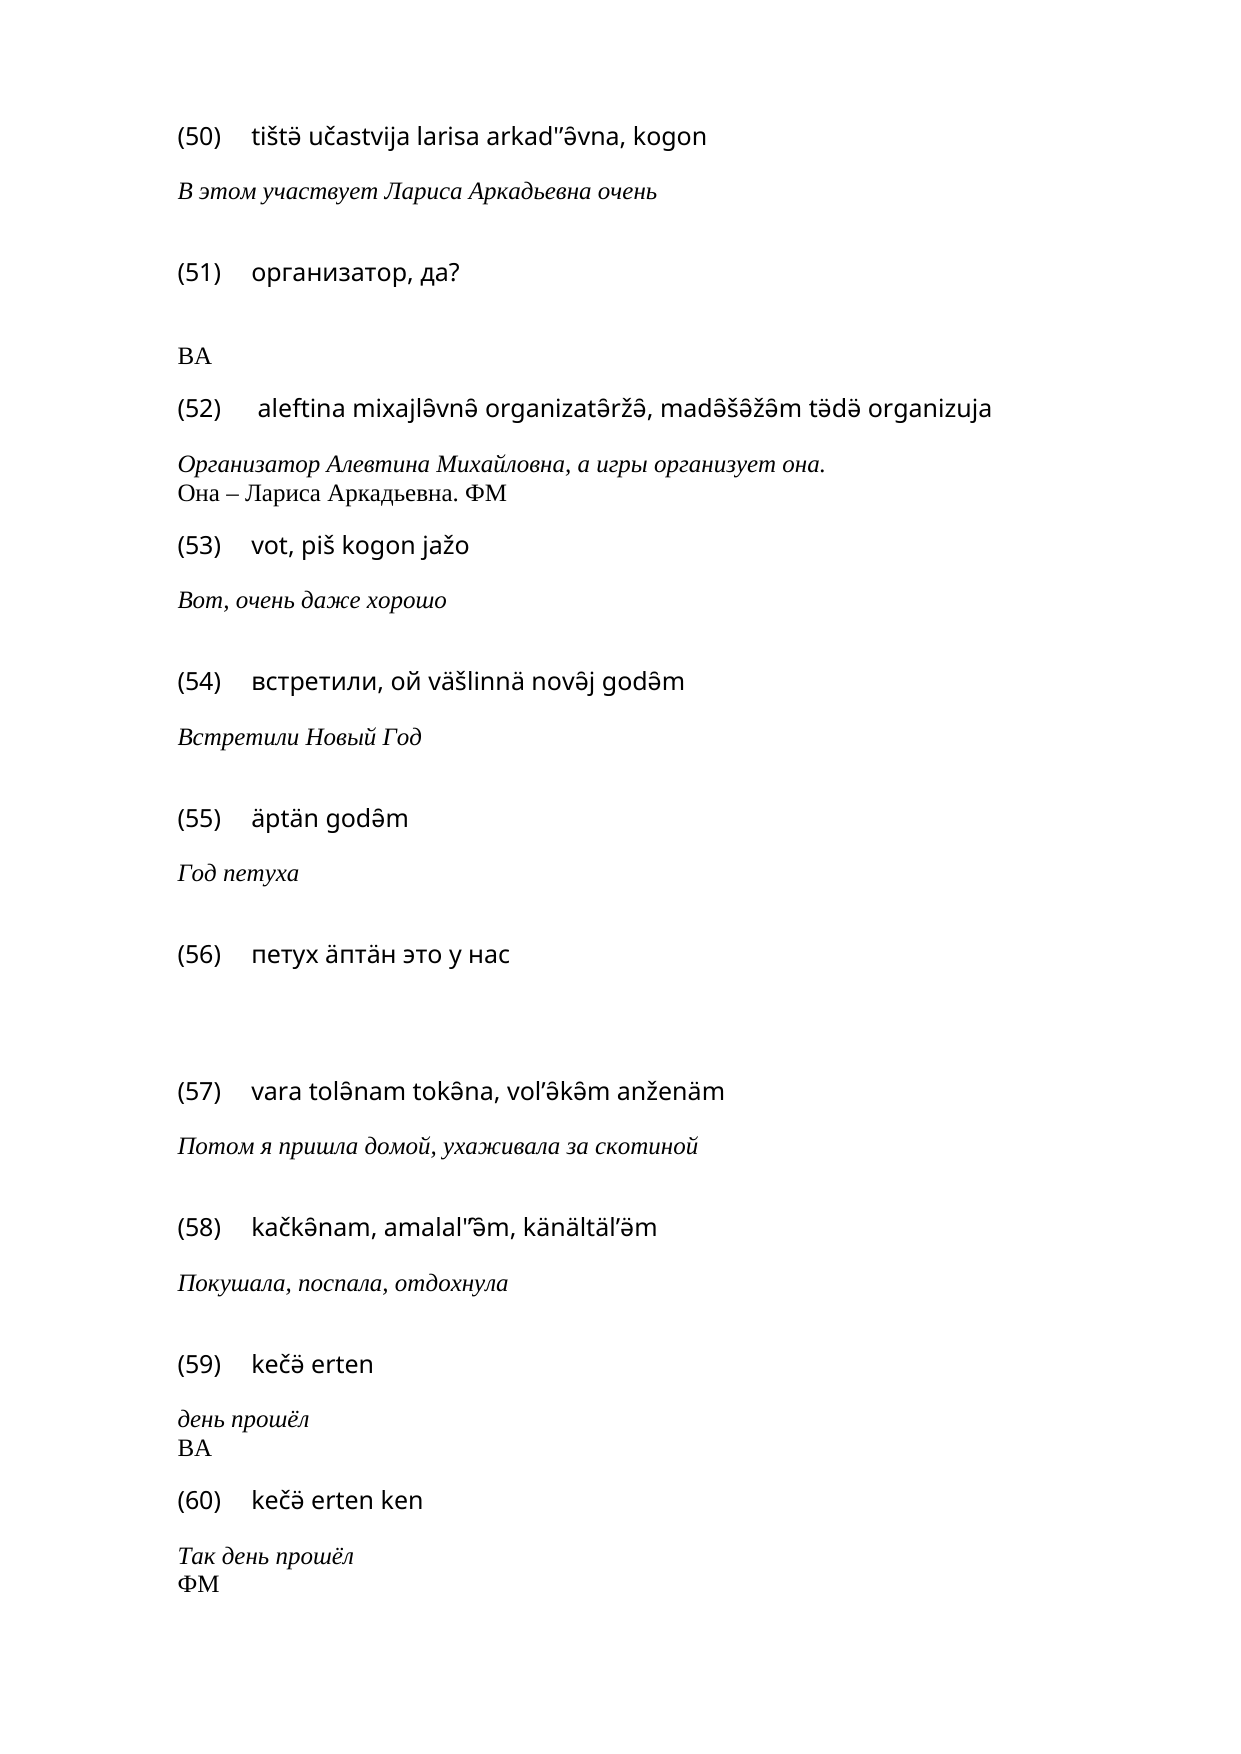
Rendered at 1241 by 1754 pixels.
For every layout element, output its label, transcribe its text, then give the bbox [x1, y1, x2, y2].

text kačkə̑nam, amalal'’̑ə̑m, känältäl’ə̈m [177, 1210, 1152, 1244]
text Потом я пришла домой, ухаживала за скотиной [177, 1131, 1152, 1160]
text aleftina mixajlə̑vnə̑ organizatə̑ržə̑, madə̑šə̑žə̑m tə̈də̈ organizuja [177, 391, 1152, 425]
text tištə̈ učastvija larisa arkad'’ə̑vna, kogon [177, 118, 1152, 152]
text Организатор Алевтина Михайловна, а игры организует она. [177, 449, 1152, 478]
text организатор, да? [177, 254, 1152, 289]
text В этом участвует Лариса Аркадьевна очень [177, 176, 1152, 205]
text Так день прошёл [177, 1541, 1152, 1569]
text ФМ [177, 1569, 1152, 1598]
text ВА [177, 1433, 1152, 1462]
text встретили, ой väšlinnä novə̑j godə̑m [177, 664, 1152, 698]
text Вот, очень даже хорошо [177, 586, 1152, 614]
text vot, piš kogon jažo [177, 527, 1152, 562]
text kečə̈ erten ken [177, 1483, 1152, 1517]
text vara tolə̑nam tokə̑na, vol’ə̑kə̑m anženäm [177, 1073, 1152, 1107]
text день прошёл [177, 1404, 1152, 1433]
text петух ӓптӓн это у нас [177, 937, 1152, 971]
text äptän godə̑m [177, 800, 1152, 834]
text kečə̈ erten [177, 1346, 1152, 1380]
text Она – Лариса Аркадьевна. ФМ [177, 478, 1152, 507]
text Покушала, поспала, отдохнула [177, 1268, 1152, 1297]
text Год петуха [177, 858, 1152, 887]
text Встретили Новый Год [177, 722, 1152, 751]
text ВА [177, 341, 1152, 370]
